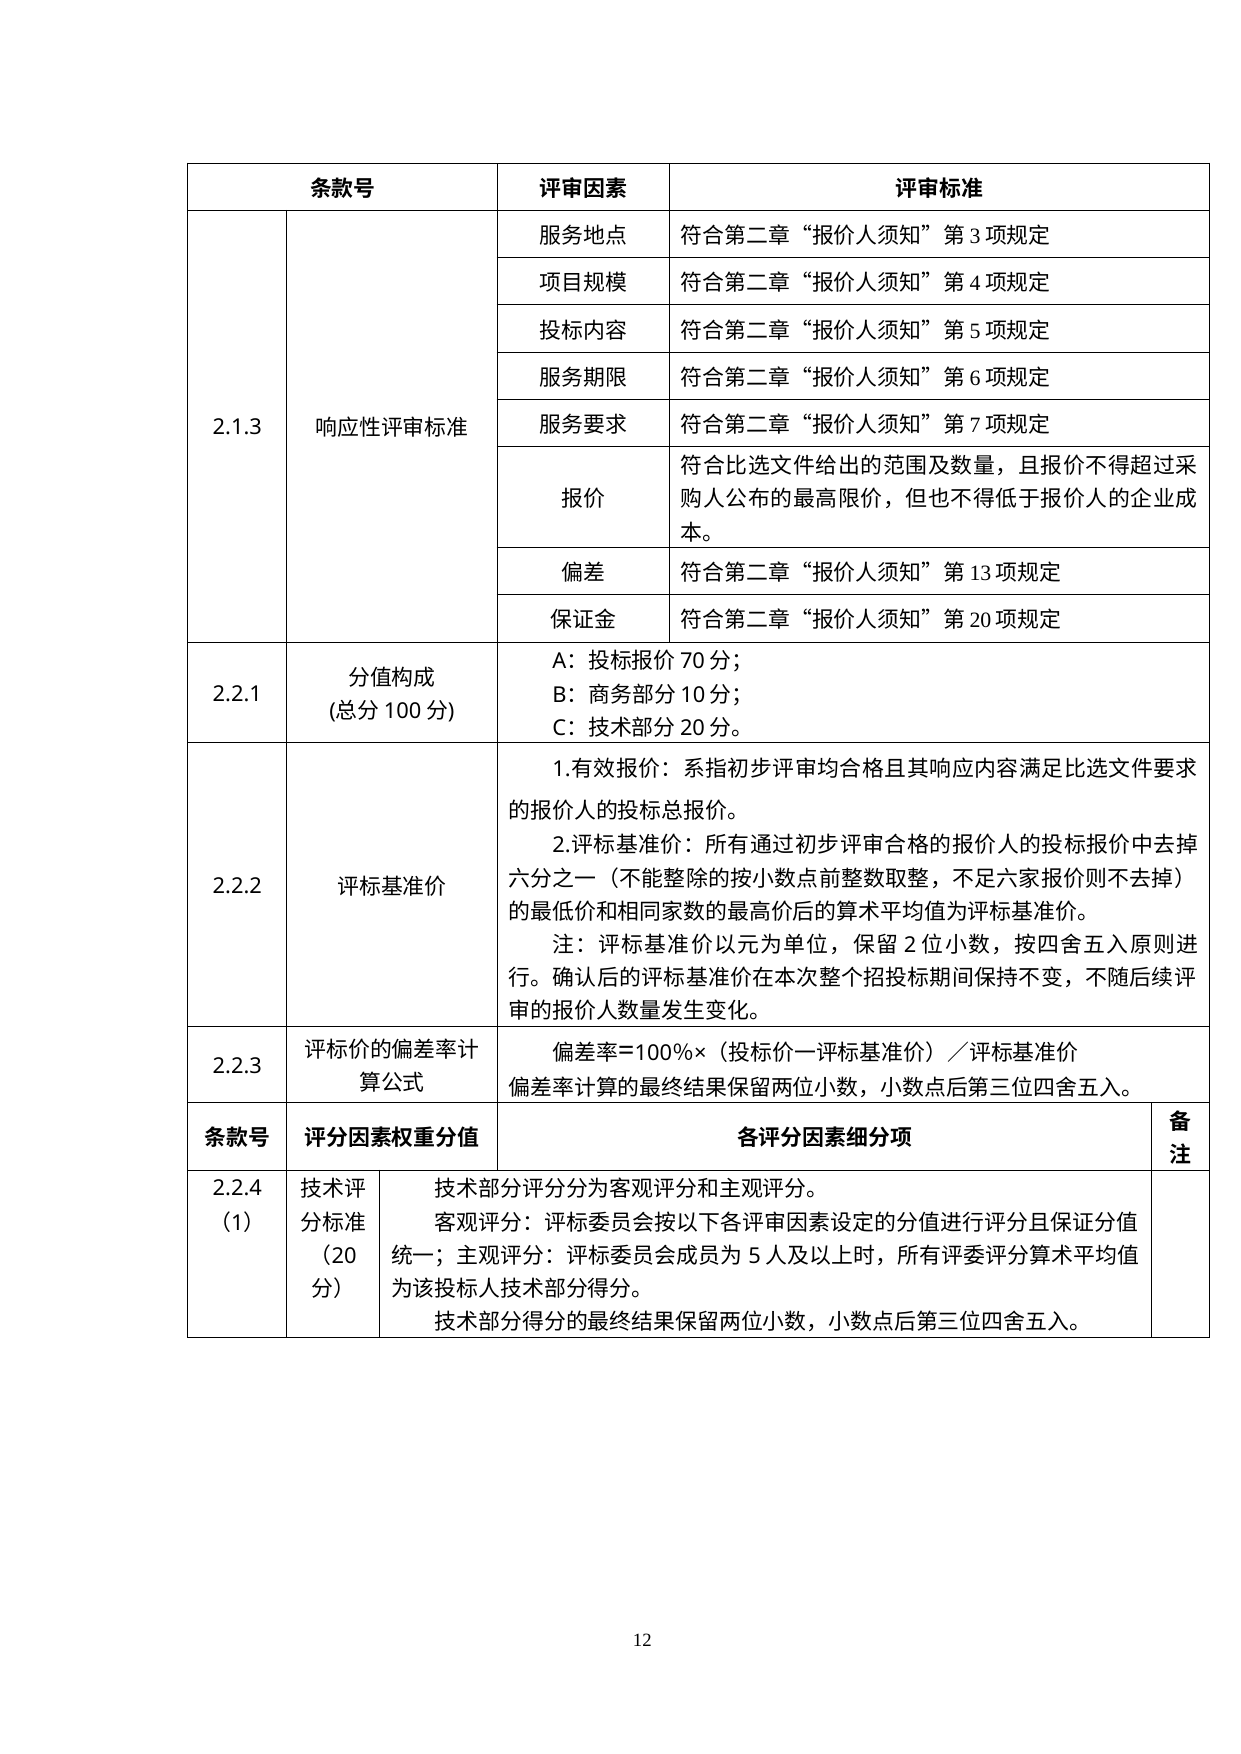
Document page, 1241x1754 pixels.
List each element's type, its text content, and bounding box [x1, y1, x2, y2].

table_cell 符合第二章“报价人须知”第20项规定 [670, 595, 1209, 642]
table_cell [1152, 1171, 1209, 1337]
table_cell 服务要求 [498, 400, 669, 446]
table_cell 偏差 [498, 548, 669, 594]
table_cell 评分因素权重分值 [287, 1103, 497, 1169]
table_cell 分值构成 (总分100分) [287, 643, 497, 742]
table_cell 2.2.4 （1） [188, 1171, 286, 1337]
table_cell 符合第二章“报价人须知”第7项规定 [670, 400, 1209, 446]
table_cell 偏差率=100％×（投标价一评标基准价）／评标基准价 偏差率计算的最终结果保留两位小数，小数点后第三位四舍五入。 [498, 1027, 1209, 1102]
table_cell 报价 [498, 447, 669, 547]
table_cell 符合第二章“报价人须知”第4项规定 [670, 258, 1209, 304]
table_cell 符合比选文件给出的范围及数量，且报价不得超过采购人公布的最高限价，但也不得低于报价人的企业成本。 [670, 447, 1209, 547]
table_cell 评标价的偏差率计算公式 [287, 1027, 497, 1102]
table_cell 符合第二章“报价人须知”第6项规定 [670, 353, 1209, 399]
table_cell 2.2.1 [188, 643, 286, 742]
table_cell 符合第二章“报价人须知”第13项规定 [670, 548, 1209, 594]
table_cell A：投标报价70分； B：商务部分10分； C：技术部分20分。 [498, 643, 1209, 742]
table_cell 备注 [1152, 1103, 1209, 1169]
table_cell 技术评分标准（20分） [287, 1171, 379, 1337]
table_cell 2.1.3 [188, 211, 286, 642]
table_cell 项目规模 [498, 258, 669, 304]
table_header 评审因素 [498, 164, 669, 210]
table_cell 符合第二章“报价人须知”第5项规定 [670, 305, 1209, 352]
table_cell 技术部分评分分为客观评分和主观评分。 客观评分：评标委员会按以下各评审因素设定的分值进行评分且保证分值统一；主观评分：评标委员会成员为5人及以上时，所有评委评分算术平均值为该投标人技术部分得分。 技术部分得分的最终结果保留两位小数，小数点后第三位四舍五入。 [380, 1171, 1151, 1337]
table_cell 投标内容 [498, 305, 669, 352]
table_cell 1.有效报价：系指初步评审均合格且其响应内容满足比选文件要求的报价人的投标总报价。 2.评标基准价：所有通过初步评审合格的报价人的投标报价中去掉六分之一（不能整除的按小数点前整数取整，不足六家报价则不去掉）的最低价和相同家数的最高价后的算术平均值为评标基准价。 注：评标基准价以元为单位，保留2位小数，按四舍五入原则进行。确认后的评标基准价在本次整个招投标期间保持不变，不随后续评审的报价人数量发生变化。 [498, 743, 1209, 1026]
table_cell 2.2.3 [188, 1027, 286, 1102]
table_header 评审标准 [670, 164, 1209, 210]
table_cell 条款号 [188, 1103, 286, 1169]
table_cell 2.2.2 [188, 743, 286, 1026]
table_cell 保证金 [498, 595, 669, 642]
table_cell 响应性评审标准 [287, 211, 497, 642]
table_cell 服务地点 [498, 211, 669, 257]
table_cell 评标基准价 [287, 743, 497, 1026]
table_cell 各评分因素细分项 [498, 1103, 1151, 1169]
table_cell 服务期限 [498, 353, 669, 399]
table_header 条款号 [188, 164, 497, 210]
table_cell 符合第二章“报价人须知”第3项规定 [670, 211, 1209, 257]
